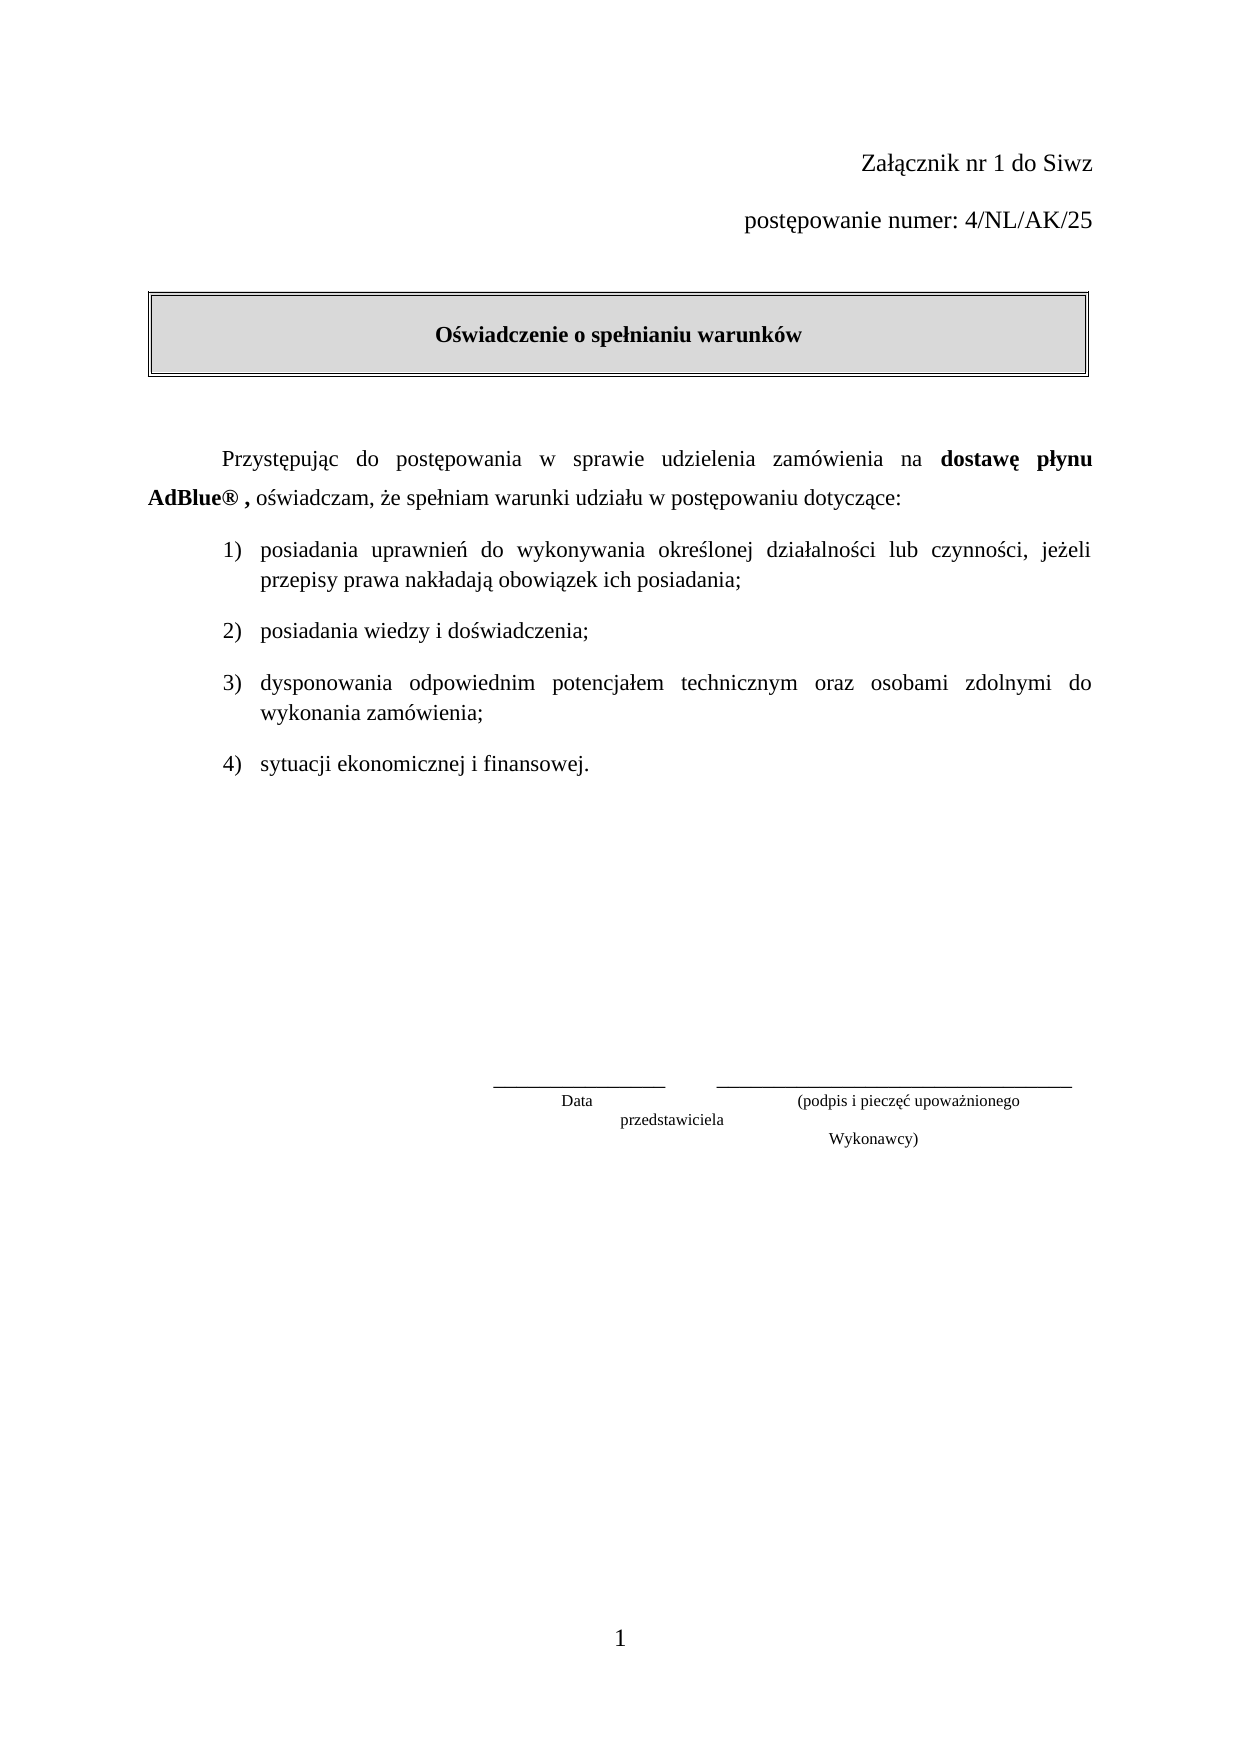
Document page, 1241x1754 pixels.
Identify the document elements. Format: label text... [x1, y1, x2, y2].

text postępowanie numer: 4/NL/AK/25 [148, 205, 1092, 234]
text Przystępując do postępowania w sprawie udzielenia zamówienia na dostawę płynu AdBlue® , oświadczam, że spełniam warunki udziału w postępowaniu dotyczące: [148, 445, 1092, 511]
list dysponowania odpowiednim potencjałem technicznym oraz osobami zdolnymi do wykonania zamówienia; [223, 668, 1092, 725]
list sytuacji ekonomicznej i finansowej. [223, 750, 1092, 776]
text Załącznik nr 1 do Siwz [148, 148, 1092, 176]
table_header Oświadczenie o spełnianiu warunków [152, 296, 1085, 372]
list posiadania uprawnień do wykonywania określonej działalności lub czynności, jeżeli przepisy prawa nakładają obowiązek ich posiadania; [223, 536, 1092, 593]
text _______________ _______________________________ [473, 1064, 1092, 1091]
list posiadania wiedzy i doświadczenia; [223, 617, 1092, 644]
text Data (podpis i pieczęć upoważnionego przedstawiciela Wykonawcy) [561, 1091, 1092, 1148]
